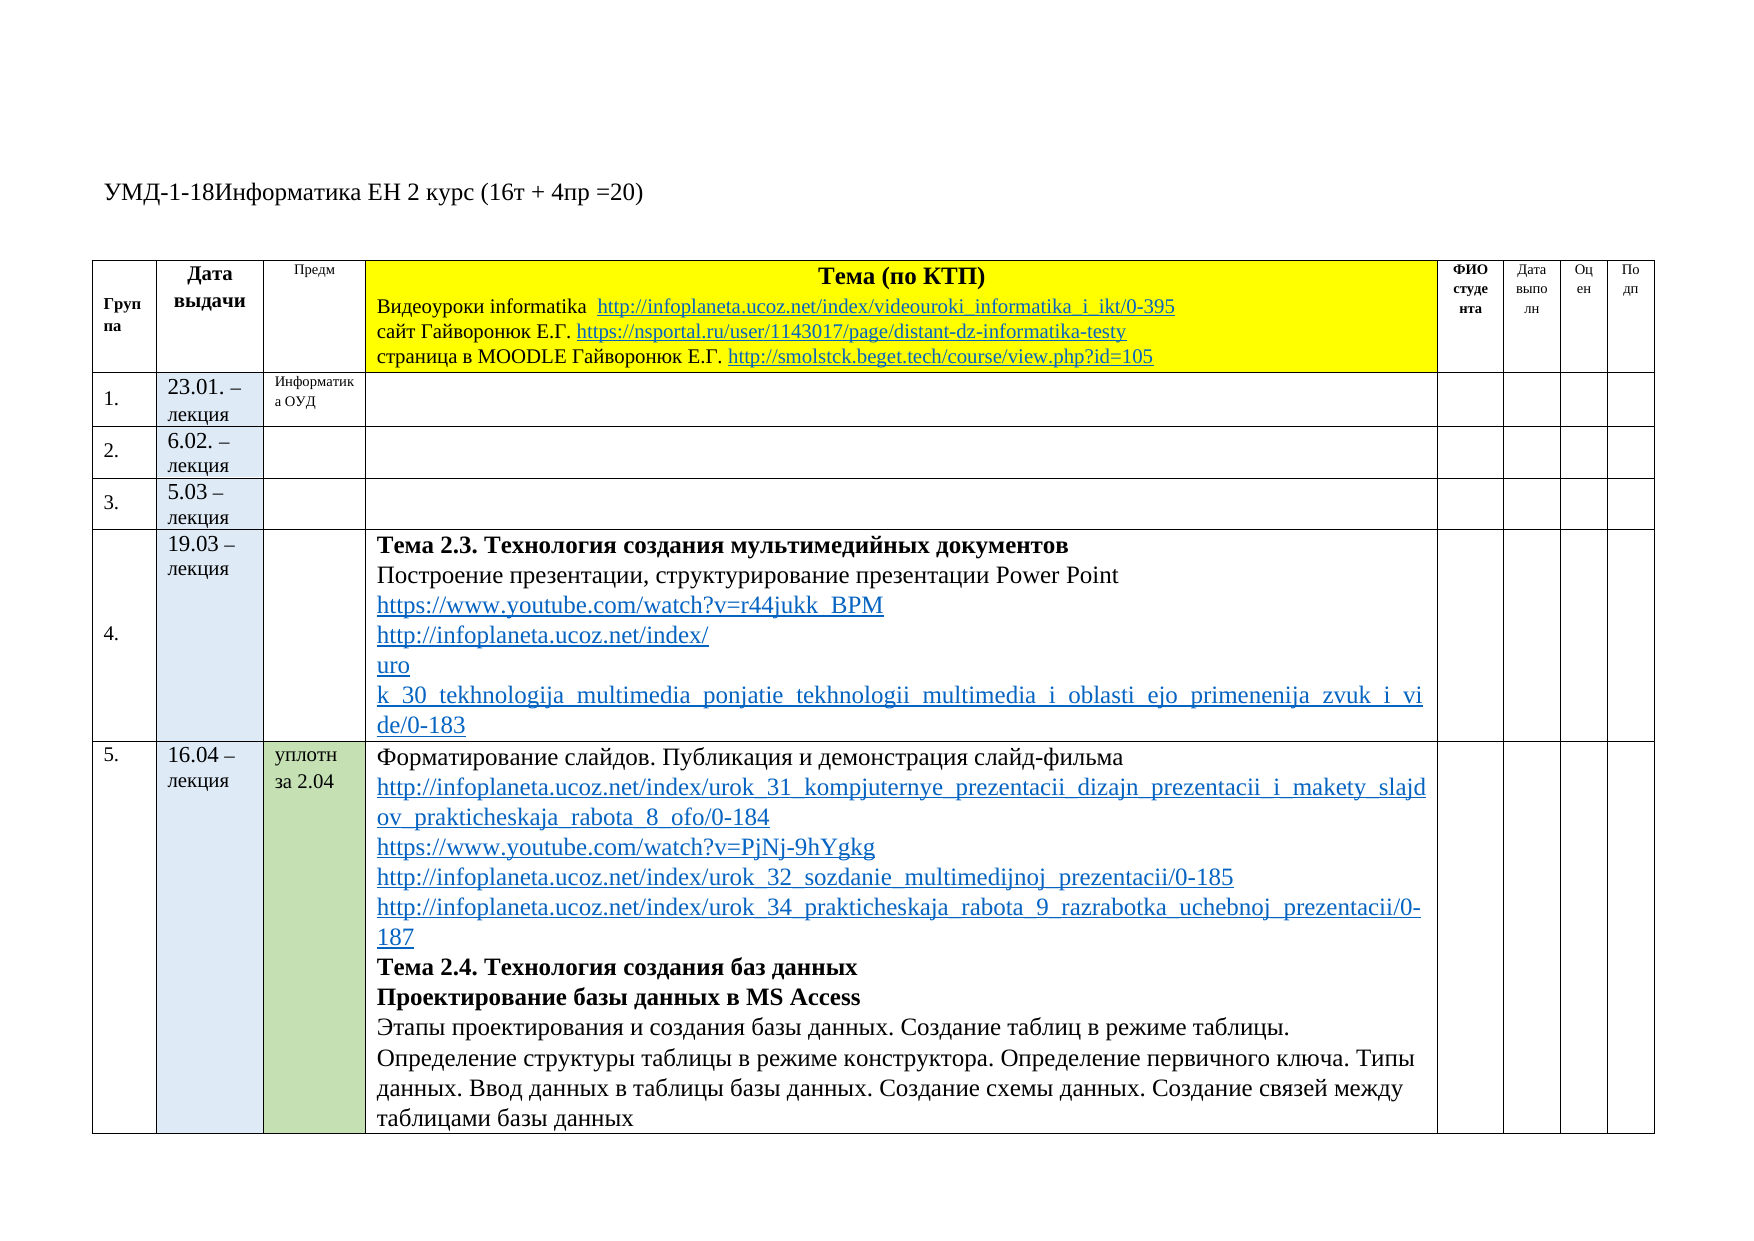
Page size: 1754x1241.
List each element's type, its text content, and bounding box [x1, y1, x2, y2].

table_cell [264, 479, 365, 529]
table_cell [93, 427, 156, 477]
table_cell [93, 530, 156, 741]
table_header Оцен [1561, 261, 1607, 372]
table_cell [1504, 427, 1560, 477]
table_cell [1438, 479, 1503, 529]
table_cell [1438, 742, 1503, 1133]
table_cell [93, 479, 156, 529]
table_header Дата выдачи [157, 261, 263, 372]
table_cell Информатика ОУД [264, 373, 365, 426]
table_cell [93, 742, 156, 1133]
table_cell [366, 742, 1437, 1133]
table_header Дата выполн [1504, 261, 1560, 372]
table_cell [366, 427, 1437, 477]
text УМД-1-18Информатика ЕН 2 курс (16т + 4пр =20) [103, 177, 1665, 206]
table_cell [1608, 373, 1654, 426]
table_cell [1561, 479, 1607, 529]
table_cell 23.01. – лекция [157, 373, 263, 426]
table_cell [1561, 427, 1607, 477]
table_cell Тема 2.3. Технология создания мультимедийных документов Построение презентации, структурирование презентации Power Point https://www.youtube.com/watch?v=r44jukk_BPM http://infoplaneta.ucoz.net/index/urok_30_tekhnologija_multimedia_ponjatie_tekhnologii_multimedia_i_oblasti_ejo_primenenija_zvuk_i_vide/0-183 [366, 530, 1437, 741]
table_header Тема (по КТП) Видеоуроки informatika http://infoplaneta.ucoz.net/index/videouroki_informatika_i_ikt/0-395 сайт Гайворонюк Е.Г. https://nsportal.ru/user/1143017/page/distant-dz-informatika-testy страница в MOODLE Гайворонюк Е.Г. http://smolstck.beget.tech/course/view.php?id=105 [366, 261, 1437, 372]
table_cell [1438, 530, 1503, 741]
table_header Группа [93, 261, 156, 372]
table_cell [264, 427, 365, 477]
table_cell [264, 530, 365, 741]
table_cell 6.02. – лекция [157, 427, 263, 477]
table_cell [1561, 530, 1607, 741]
table_cell [1438, 427, 1503, 477]
table_cell [1504, 530, 1560, 741]
table_cell 19.03 – лекция [157, 530, 263, 741]
table_cell [366, 373, 1437, 426]
table_cell [366, 479, 1437, 529]
table_cell [1504, 479, 1560, 529]
table_cell [1438, 373, 1503, 426]
table_cell [1608, 530, 1654, 741]
table_cell 16.04 – лекция [157, 742, 263, 1133]
table_cell [93, 373, 156, 426]
table_cell [1608, 742, 1654, 1133]
table_cell [1561, 373, 1607, 426]
table_cell [1608, 427, 1654, 477]
table_header ФИО студента [1438, 261, 1503, 372]
table_header Предм [264, 261, 365, 372]
table_cell [1504, 373, 1560, 426]
table_cell уплотн за 2.04 [264, 742, 365, 1133]
table_cell [1608, 479, 1654, 529]
table_cell 5.03 – лекция [157, 479, 263, 529]
table_cell [1561, 742, 1607, 1133]
table_cell [1504, 742, 1560, 1133]
table_header Подп [1608, 261, 1654, 372]
